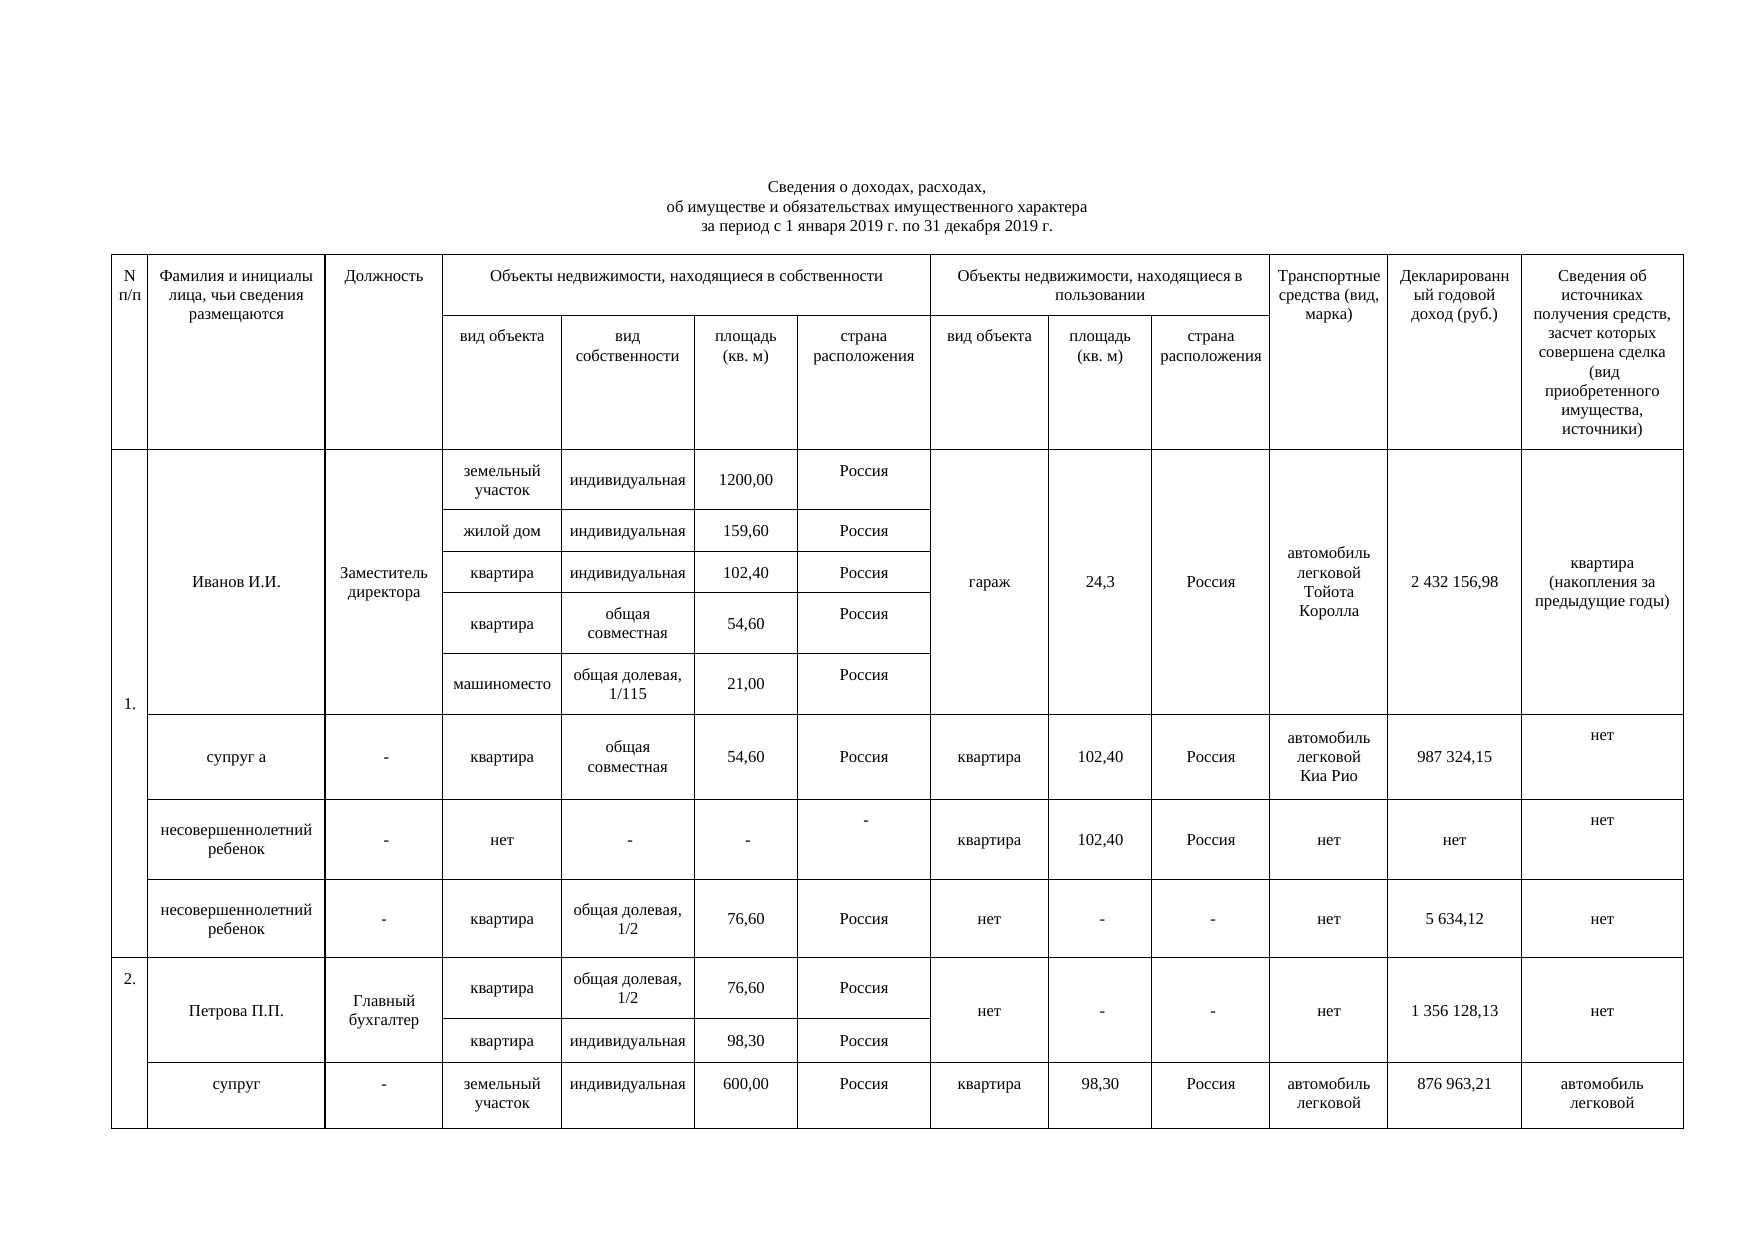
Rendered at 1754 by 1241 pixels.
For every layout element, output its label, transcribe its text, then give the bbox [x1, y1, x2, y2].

table_cell 54,60 [695, 715, 797, 798]
table_cell машиноместо [443, 654, 561, 713]
table_cell Россия [1152, 450, 1269, 713]
table_cell Россия [798, 450, 930, 509]
table_cell нет [443, 800, 561, 879]
table_cell квартира [443, 1019, 561, 1062]
table_cell нет [1522, 958, 1683, 1062]
table_cell несовершеннолетний ребенок [148, 800, 324, 879]
table_cell 98,30 [1049, 1063, 1151, 1128]
table_cell - [1152, 880, 1269, 957]
table_cell 102,40 [695, 552, 797, 592]
table_cell 159,60 [695, 510, 797, 551]
table_header Сведения об источниках получения средств, засчет которых совершена сделка (вид приобретенного имущества, источники) [1522, 255, 1683, 449]
table_cell общая долевая, 1/115 [562, 654, 694, 713]
table_cell Россия [798, 1063, 930, 1128]
table_cell вид объекта [443, 316, 561, 449]
table_cell общая долевая, 1/2 [562, 880, 694, 957]
table_cell супруг а [148, 715, 324, 798]
table_cell нет [1522, 880, 1683, 957]
table_cell нет [931, 958, 1048, 1062]
table_header Декларированный годовой доход (руб.) [1388, 255, 1521, 449]
table_cell квартира [443, 593, 561, 653]
table_cell Россия [798, 715, 930, 798]
table_cell - [562, 800, 694, 879]
table_cell - [326, 715, 442, 798]
table_cell - [798, 800, 930, 879]
table_cell 2. [112, 958, 147, 1128]
table_cell 21,00 [695, 654, 797, 713]
table_cell 2 432 156,98 [1388, 450, 1521, 713]
table_cell 102,40 [1049, 800, 1151, 879]
table_cell Россия [798, 510, 930, 551]
table_cell Россия [798, 654, 930, 713]
table_cell квартира [931, 800, 1048, 879]
table_cell квартира [443, 958, 561, 1018]
table_cell 1 356 128,13 [1388, 958, 1521, 1062]
table_cell нет [931, 880, 1048, 957]
table_cell 102,40 [1049, 715, 1151, 798]
table_cell Россия [1152, 800, 1269, 879]
table_cell Россия [798, 958, 930, 1018]
table_cell 1. [112, 450, 147, 957]
table_cell Россия [798, 1019, 930, 1062]
table_cell гараж [931, 450, 1048, 713]
table_cell - [326, 1063, 442, 1128]
table_cell Иванов И.И. [148, 450, 324, 713]
table_cell - [1049, 880, 1151, 957]
table_header Должность [326, 255, 442, 449]
table_cell вид объекта [931, 316, 1048, 449]
text об имуществе и обязательствах имущественного характера [118, 196, 1636, 216]
table_cell - [1152, 958, 1269, 1062]
table_cell Заместитель директора [326, 450, 442, 713]
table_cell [1270, 1063, 1387, 1128]
table_header N п/п [112, 255, 147, 449]
text за период с 1 января 2019 г. по 31 декабря 2019 г. [118, 216, 1636, 235]
table_header Объекты недвижимости, находящиеся в собственности [443, 255, 930, 314]
table_cell автомобиль легковой Тойота Королла [1270, 450, 1387, 713]
table_cell общая совместная [562, 593, 694, 653]
table_cell Россия [798, 880, 930, 957]
table_cell Главный бухгалтер [326, 958, 442, 1062]
table_cell 98,30 [695, 1019, 797, 1062]
table_cell 24,3 [1049, 450, 1151, 713]
table_cell 5 634,12 [1388, 880, 1521, 957]
table_header Объекты недвижимости, находящиеся в пользовании [931, 255, 1269, 314]
table_header Транспортные средства (вид, марка) [1270, 255, 1387, 449]
table_cell - [326, 800, 442, 879]
table_cell квартира [931, 1063, 1048, 1128]
table_cell 987 324,15 [1388, 715, 1521, 798]
table_cell 1200,00 [695, 450, 797, 509]
table_cell Россия [798, 552, 930, 592]
table_cell Россия [1152, 715, 1269, 798]
table_cell нет [1270, 800, 1387, 879]
table_cell Петрова П.П. [148, 958, 324, 1062]
table_header Фамилия и инициалы лица, чьи сведения размещаются [148, 255, 324, 449]
table_cell 76,60 [695, 880, 797, 957]
table_cell - [326, 880, 442, 957]
table_cell нет [1522, 715, 1683, 798]
table_cell нет [1522, 800, 1683, 879]
table_cell квартира [443, 552, 561, 592]
table_cell Россия [798, 593, 930, 653]
table_cell 876 963,21 [1388, 1063, 1521, 1128]
table_cell 54,60 [695, 593, 797, 653]
text Сведения о доходах, расходах, [118, 177, 1636, 196]
table_cell жилой дом [443, 510, 561, 551]
table_cell земельный участок [443, 1063, 561, 1128]
table_cell Россия [1152, 1063, 1269, 1128]
table_cell общая долевая, 1/2 [562, 958, 694, 1018]
table_cell несовершеннолетний ребенок [148, 880, 324, 957]
table_cell индивидуальная [562, 1063, 694, 1128]
table_cell - [695, 800, 797, 879]
table_cell квартира [443, 880, 561, 957]
table_cell индивидуальная [562, 450, 694, 509]
table_cell супруг [148, 1063, 324, 1128]
table_cell 76,60 [695, 958, 797, 1018]
table_cell площадь (кв. м) [695, 316, 797, 449]
table_cell нет [1388, 800, 1521, 879]
table_cell 600,00 [695, 1063, 797, 1128]
table_cell квартира (накопления за предыдущие годы) [1522, 450, 1683, 713]
table_cell площадь (кв. м) [1049, 316, 1151, 449]
table_cell индивидуальная [562, 510, 694, 551]
table_cell вид собственности [562, 316, 694, 449]
table_cell нет [1270, 880, 1387, 957]
table_cell индивидуальная [562, 1019, 694, 1062]
table_cell страна расположения [1152, 316, 1269, 449]
table_cell нет [1270, 958, 1387, 1062]
table_cell индивидуальная [562, 552, 694, 592]
table_cell квартира [443, 715, 561, 798]
table_cell автомобиль легковой Киа Рио [1270, 715, 1387, 798]
table_cell страна расположения [798, 316, 930, 449]
table_cell квартира [931, 715, 1048, 798]
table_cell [1522, 1063, 1683, 1128]
table_cell земельный участок [443, 450, 561, 509]
table_cell общая совместная [562, 715, 694, 798]
table_cell - [1049, 958, 1151, 1062]
